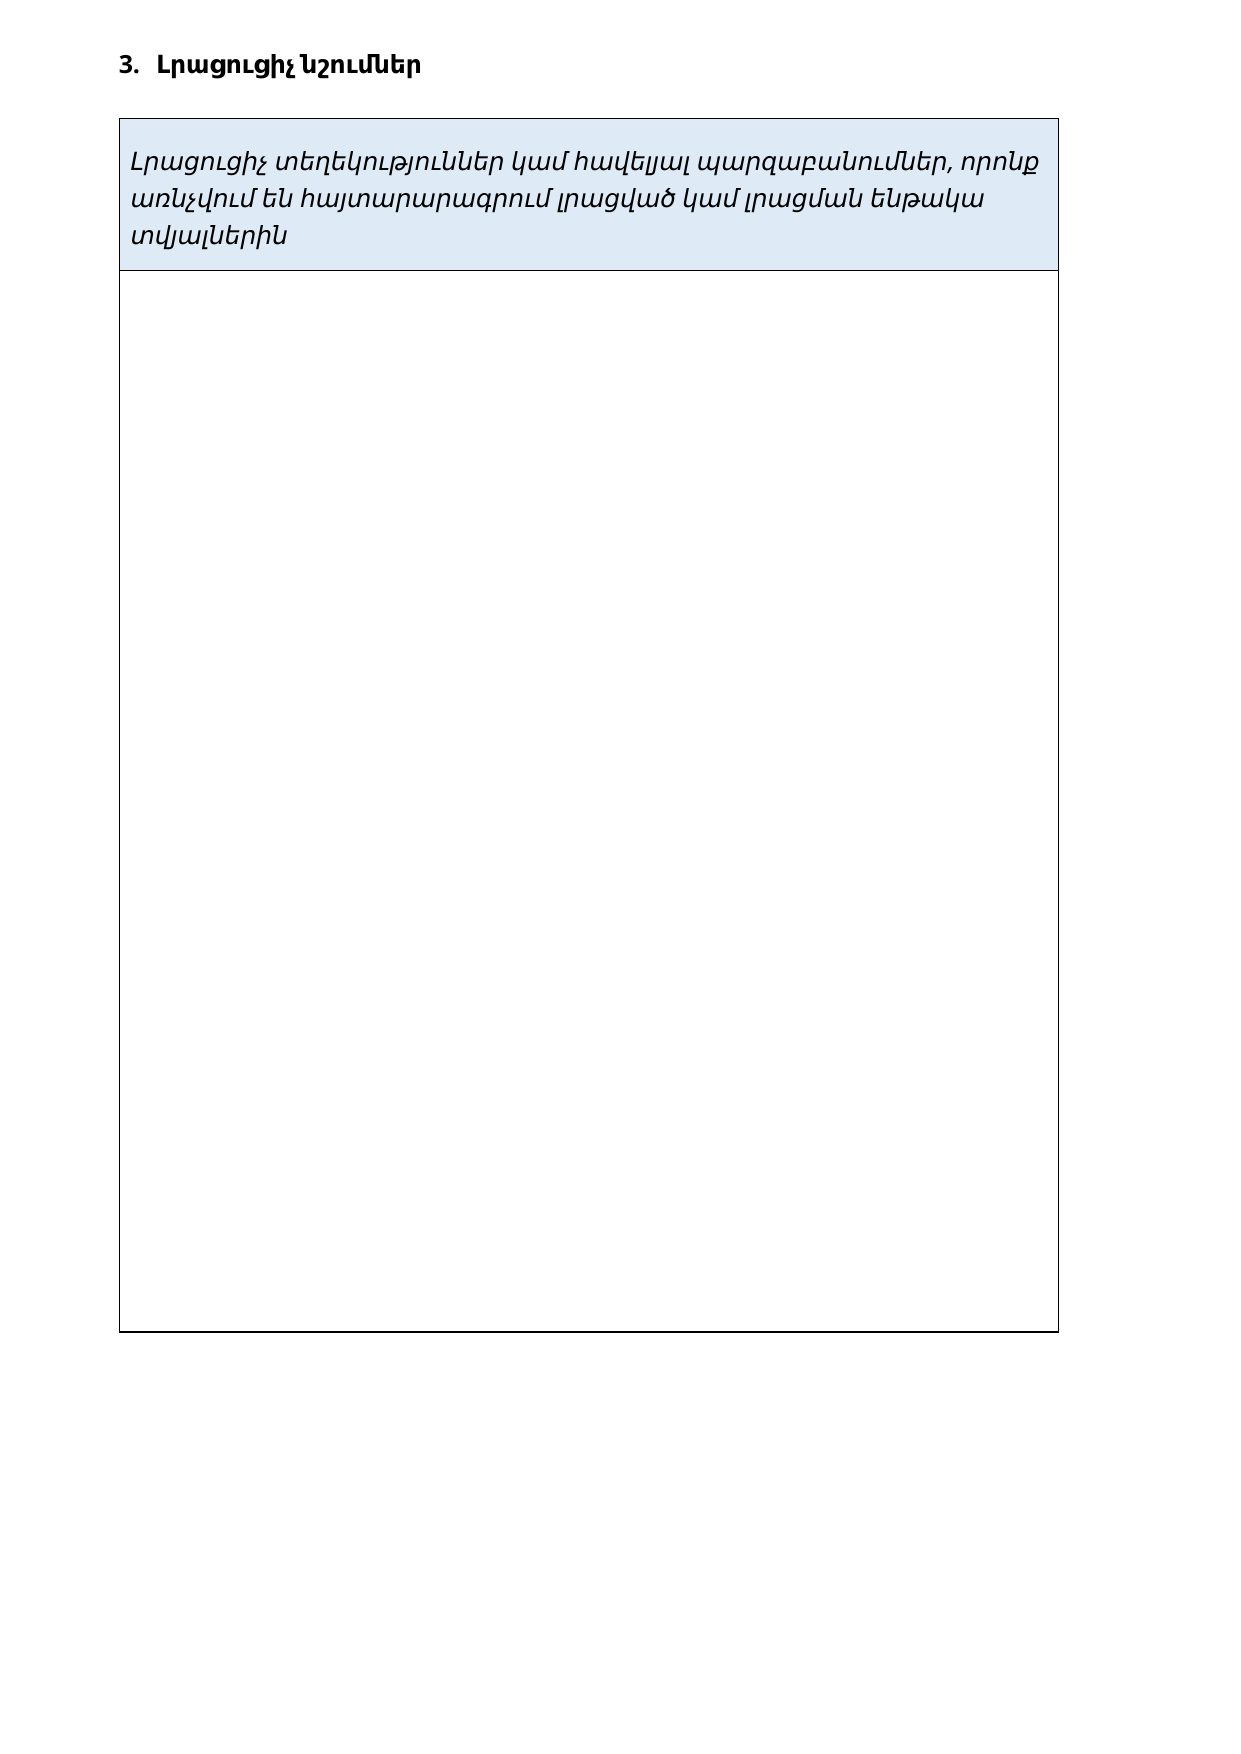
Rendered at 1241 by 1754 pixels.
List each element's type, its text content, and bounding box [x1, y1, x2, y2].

list Լրացուցիչ նշումներ [118, 47, 1171, 81]
table_header Լրացուցիչ տեղեկություններ կամ հավելյալ պարզաբանումներ, որոնք առնչվում են հայտարարագրում լրացված կամ լրացման ենթակա տվյալներին [120, 119, 1058, 270]
table_cell [120, 271, 1058, 1331]
